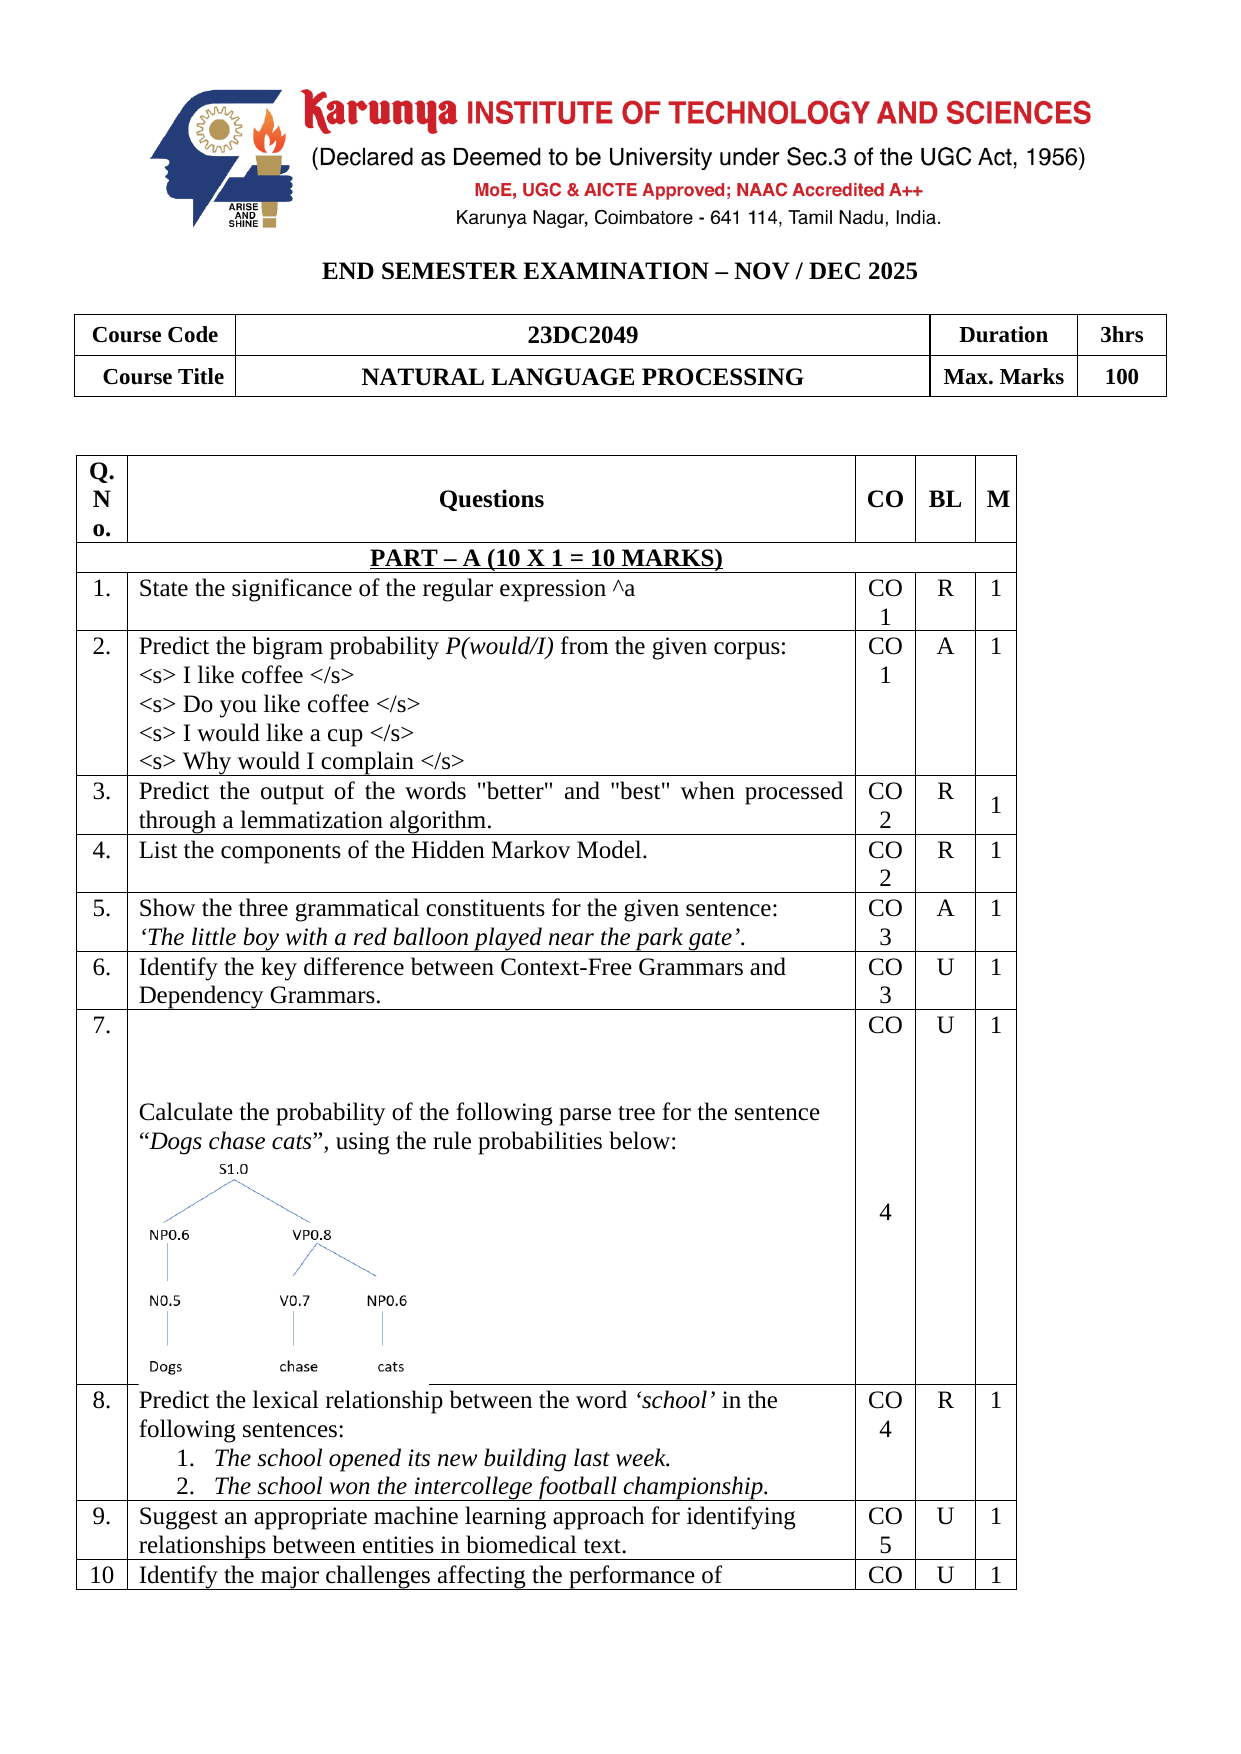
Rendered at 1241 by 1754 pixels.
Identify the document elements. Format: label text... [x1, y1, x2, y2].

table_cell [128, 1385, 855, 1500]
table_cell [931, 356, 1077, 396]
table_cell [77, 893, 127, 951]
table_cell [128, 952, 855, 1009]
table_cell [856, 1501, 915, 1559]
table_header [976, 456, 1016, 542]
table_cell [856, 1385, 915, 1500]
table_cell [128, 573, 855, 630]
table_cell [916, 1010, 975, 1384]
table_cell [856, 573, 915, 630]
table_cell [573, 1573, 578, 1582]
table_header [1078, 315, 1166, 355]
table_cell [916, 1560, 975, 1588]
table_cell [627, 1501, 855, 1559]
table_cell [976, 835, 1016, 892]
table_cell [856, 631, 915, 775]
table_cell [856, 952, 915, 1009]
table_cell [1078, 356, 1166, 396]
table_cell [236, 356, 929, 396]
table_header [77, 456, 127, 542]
picture [138, 1155, 429, 1385]
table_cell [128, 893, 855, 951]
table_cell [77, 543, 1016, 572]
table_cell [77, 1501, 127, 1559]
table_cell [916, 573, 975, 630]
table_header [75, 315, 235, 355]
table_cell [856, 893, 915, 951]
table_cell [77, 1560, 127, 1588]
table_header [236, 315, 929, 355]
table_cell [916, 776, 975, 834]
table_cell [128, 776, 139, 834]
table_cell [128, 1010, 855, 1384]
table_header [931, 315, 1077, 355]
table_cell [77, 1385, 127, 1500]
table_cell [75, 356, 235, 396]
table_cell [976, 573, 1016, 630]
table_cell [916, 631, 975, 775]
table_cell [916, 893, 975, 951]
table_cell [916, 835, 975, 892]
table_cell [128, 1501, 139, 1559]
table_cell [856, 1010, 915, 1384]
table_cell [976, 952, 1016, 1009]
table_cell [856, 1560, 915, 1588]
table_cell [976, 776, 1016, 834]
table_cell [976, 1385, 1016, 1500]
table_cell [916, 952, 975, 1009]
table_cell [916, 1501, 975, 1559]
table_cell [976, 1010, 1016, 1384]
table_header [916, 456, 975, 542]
picture [150, 89, 1091, 228]
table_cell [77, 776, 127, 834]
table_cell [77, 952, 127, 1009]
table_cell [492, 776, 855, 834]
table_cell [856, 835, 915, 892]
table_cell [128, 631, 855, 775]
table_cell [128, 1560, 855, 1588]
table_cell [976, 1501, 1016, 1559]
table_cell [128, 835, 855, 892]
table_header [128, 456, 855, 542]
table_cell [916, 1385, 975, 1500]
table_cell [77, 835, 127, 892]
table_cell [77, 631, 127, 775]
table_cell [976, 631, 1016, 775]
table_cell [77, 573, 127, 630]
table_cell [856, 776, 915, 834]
text END SEMESTER EXAMINATION – NOV / DEC 2025 [150, 256, 1090, 285]
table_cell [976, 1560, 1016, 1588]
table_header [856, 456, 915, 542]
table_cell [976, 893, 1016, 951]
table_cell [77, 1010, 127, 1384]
